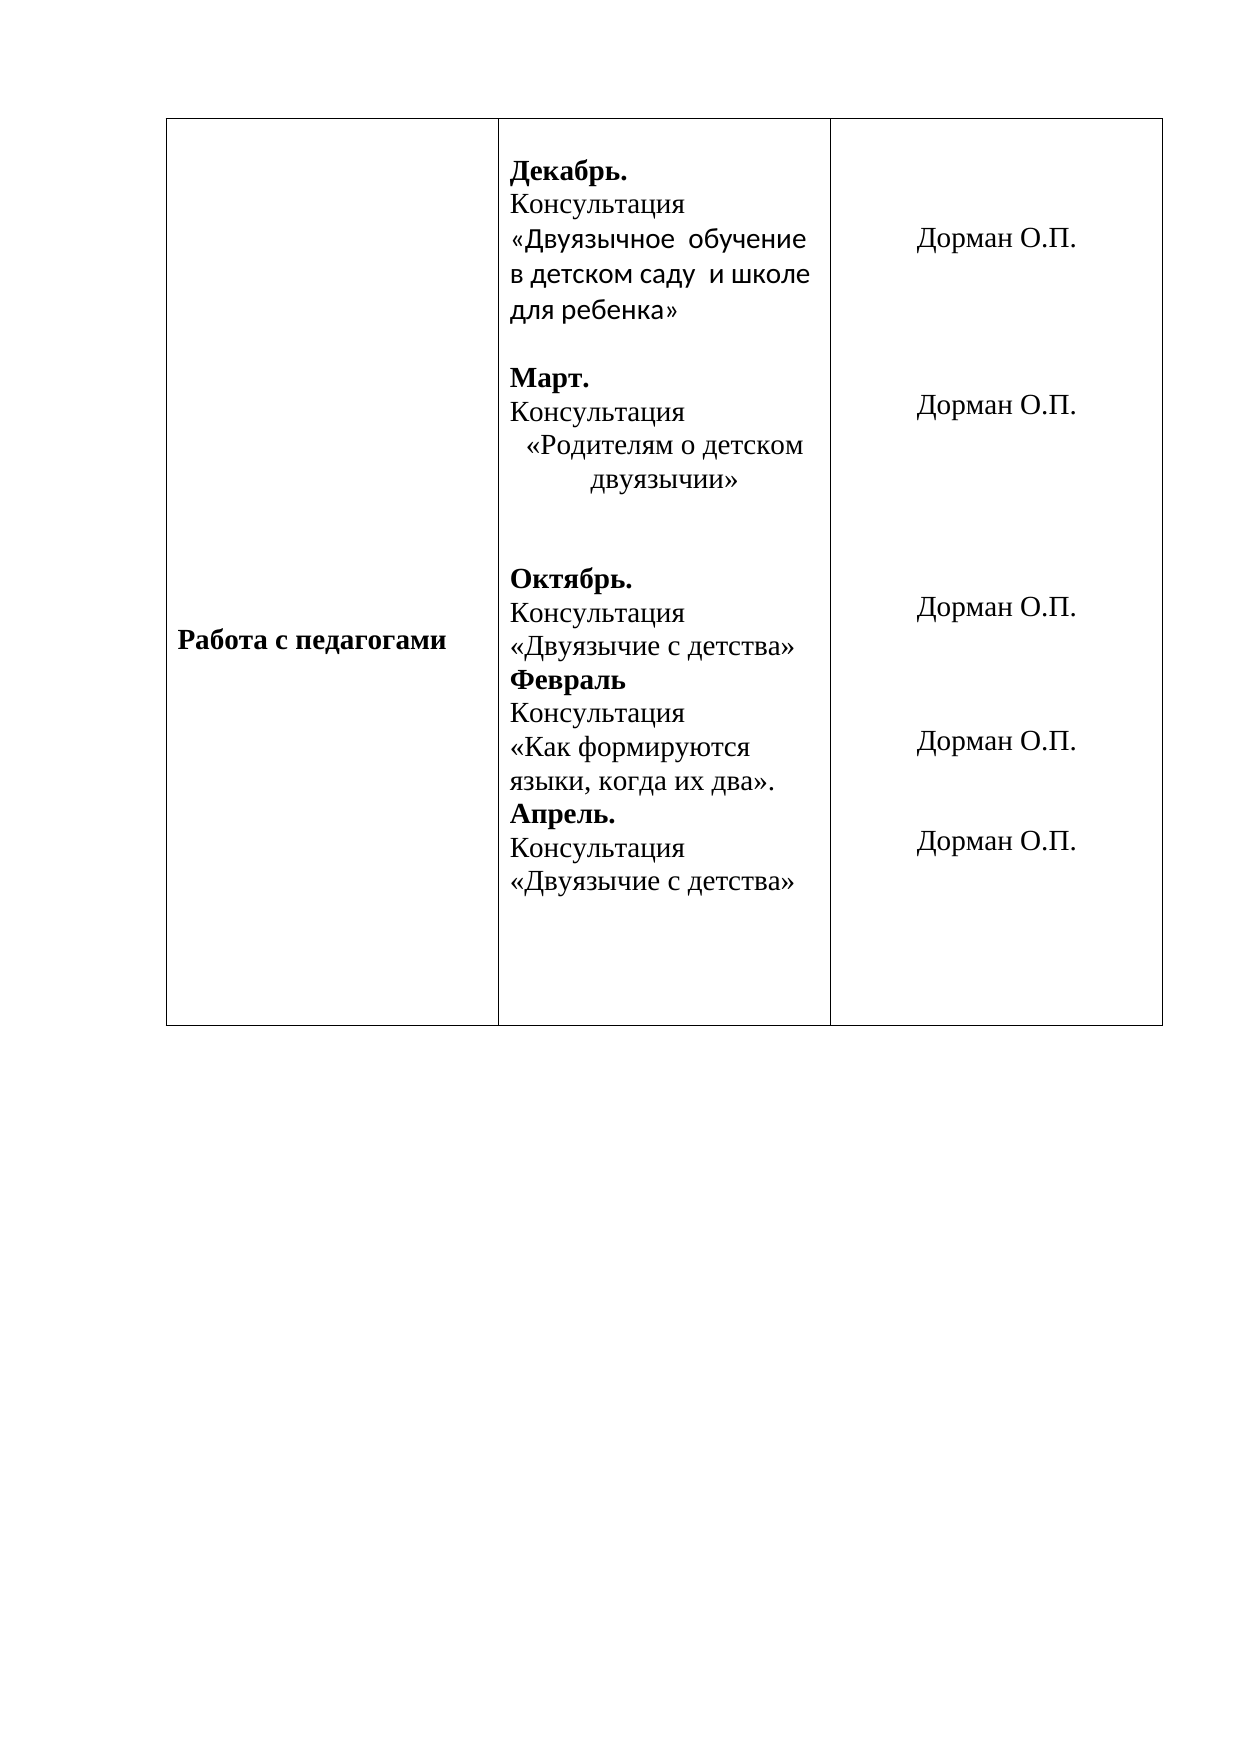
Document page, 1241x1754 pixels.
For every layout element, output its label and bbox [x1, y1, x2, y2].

table_cell [167, 119, 498, 1025]
table_cell [499, 119, 830, 1025]
table_cell [831, 119, 1162, 1025]
